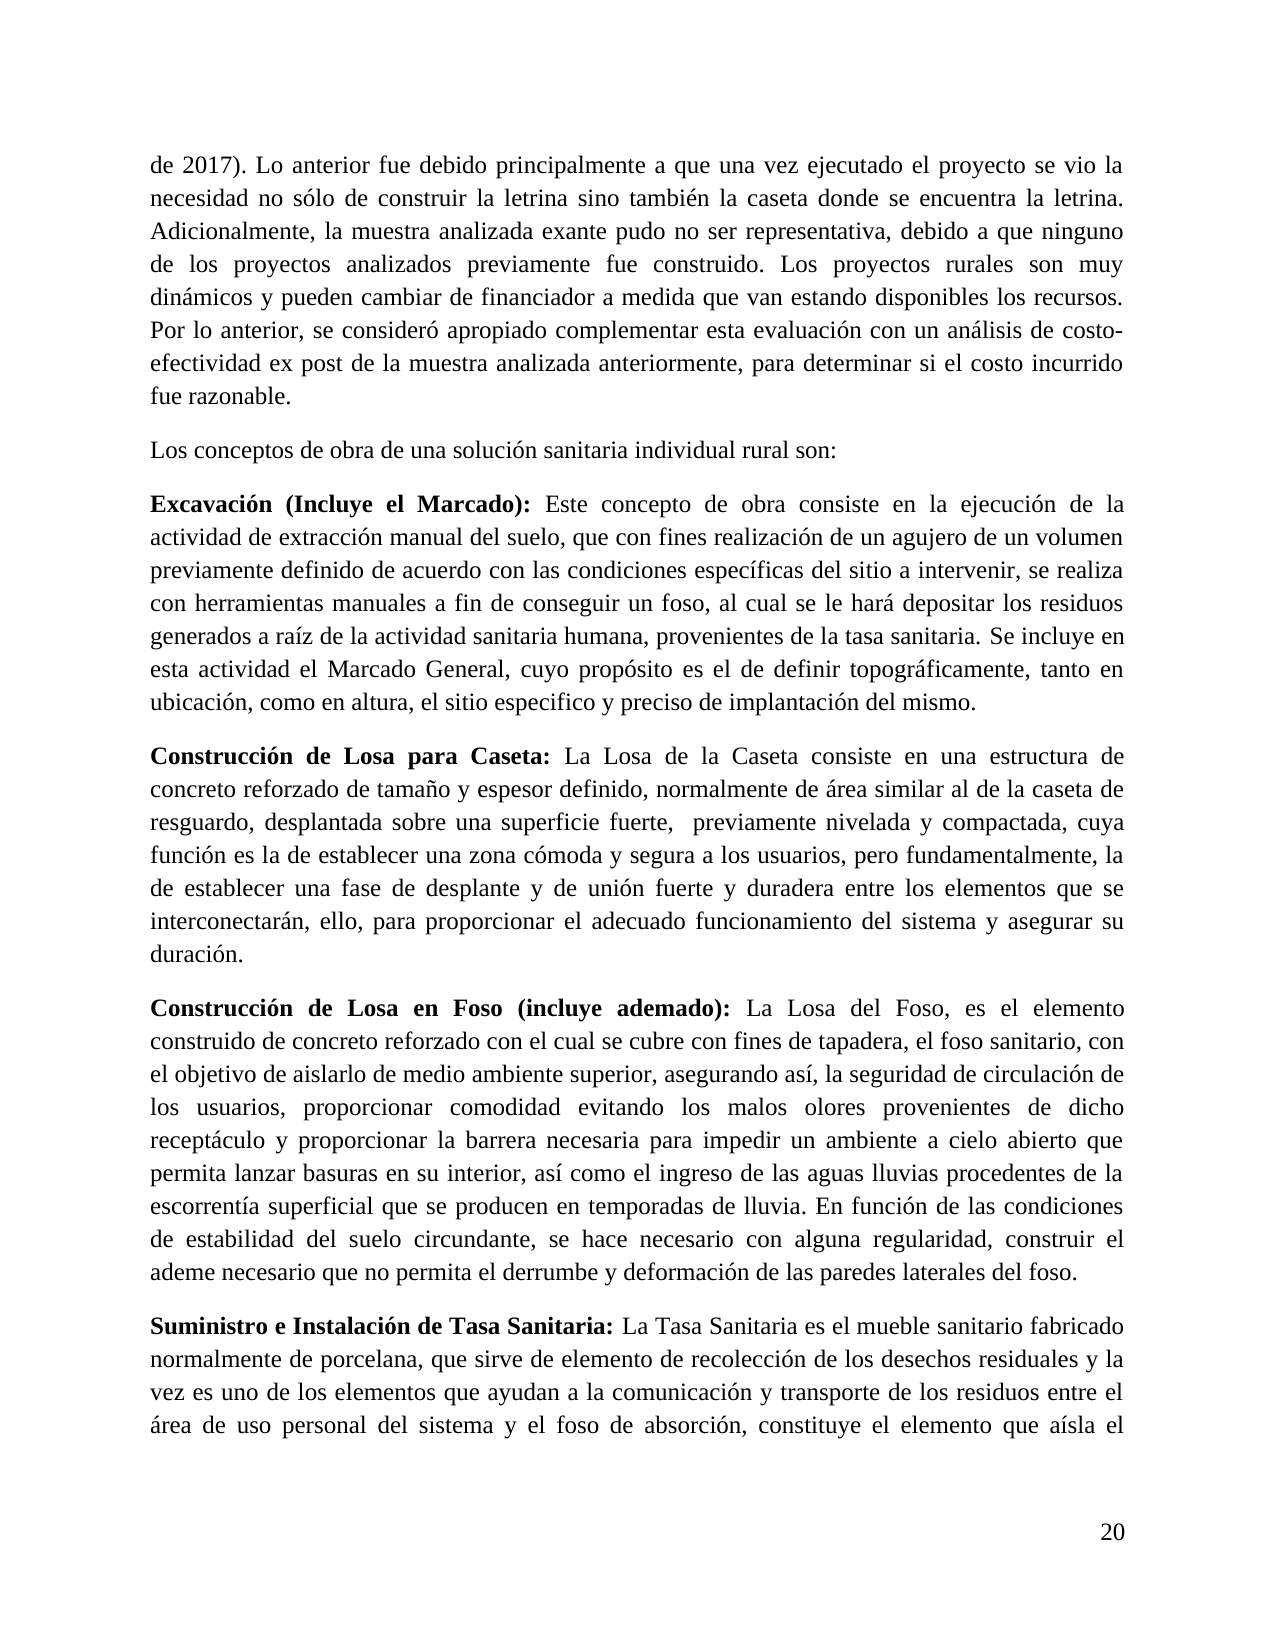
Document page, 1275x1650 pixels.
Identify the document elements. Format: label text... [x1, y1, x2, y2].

list Construcción de Losa en Foso (incluye ademado): La Losa del Foso, es el elemento construido de concreto reforzado con el cual se cubre con fines de tapadera, el foso sanitario, con el objetivo de aislarlo de medio ambiente superior, asegurando así, la seguridad de circulación de los usuarios, proporcionar comodidad evitando los malos olores provenientes de dicho receptáculo y proporcionar la barrera necesaria para impedir un ambiente a cielo abierto que permita lanzar basuras en su interior, así como el ingreso de las aguas lluvias procedentes de la escorrentía superficial que se producen en temporadas de lluvia. En función de las condiciones de estabilidad del suelo circundante, se hace necesario con alguna regularidad, construir el ademe necesario que no permita el derrumbe y deformación de las paredes laterales del foso. [150, 993, 1125, 1286]
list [150, 150, 1125, 410]
list Excavación (Incluye el Marcado): Este concepto de obra consiste en la ejecución de la actividad de extracción manual del suelo, que con fines realización de un agujero de un volumen previamente definido de acuerdo con las condiciones específicas del sitio a intervenir, se realiza con herramientas manuales a fin de conseguir un foso, al cual se le hará depositar los residuos generados a raíz de la actividad sanitaria humana, provenientes de la tasa sanitaria. Se incluye en esta actividad el Marcado General, cuyo propósito es el de definir topográficamente, tanto en ubicación, como en altura, el sitio especifico y preciso de implantación del mismo. [150, 489, 1125, 716]
list Construcción de Losa para Caseta: La Losa de la Caseta consiste en una estructura de concreto reforzado de tamaño y espesor definido, normalmente de área similar al de la caseta de resguardo, desplantada sobre una superficie fuerte, previamente nivelada y compactada, cuya función es la de establecer una zona cómoda y segura a los usuarios, pero fundamentalmente, la de establecer una fase de desplante y de unión fuerte y duradera entre los elementos que se interconectarán, ello, para proporcionar el adecuado funcionamiento del sistema y asegurar su duración. [150, 741, 1125, 968]
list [150, 1311, 1125, 1439]
list Los conceptos de obra de una solución sanitaria individual rural son: [150, 435, 1125, 464]
